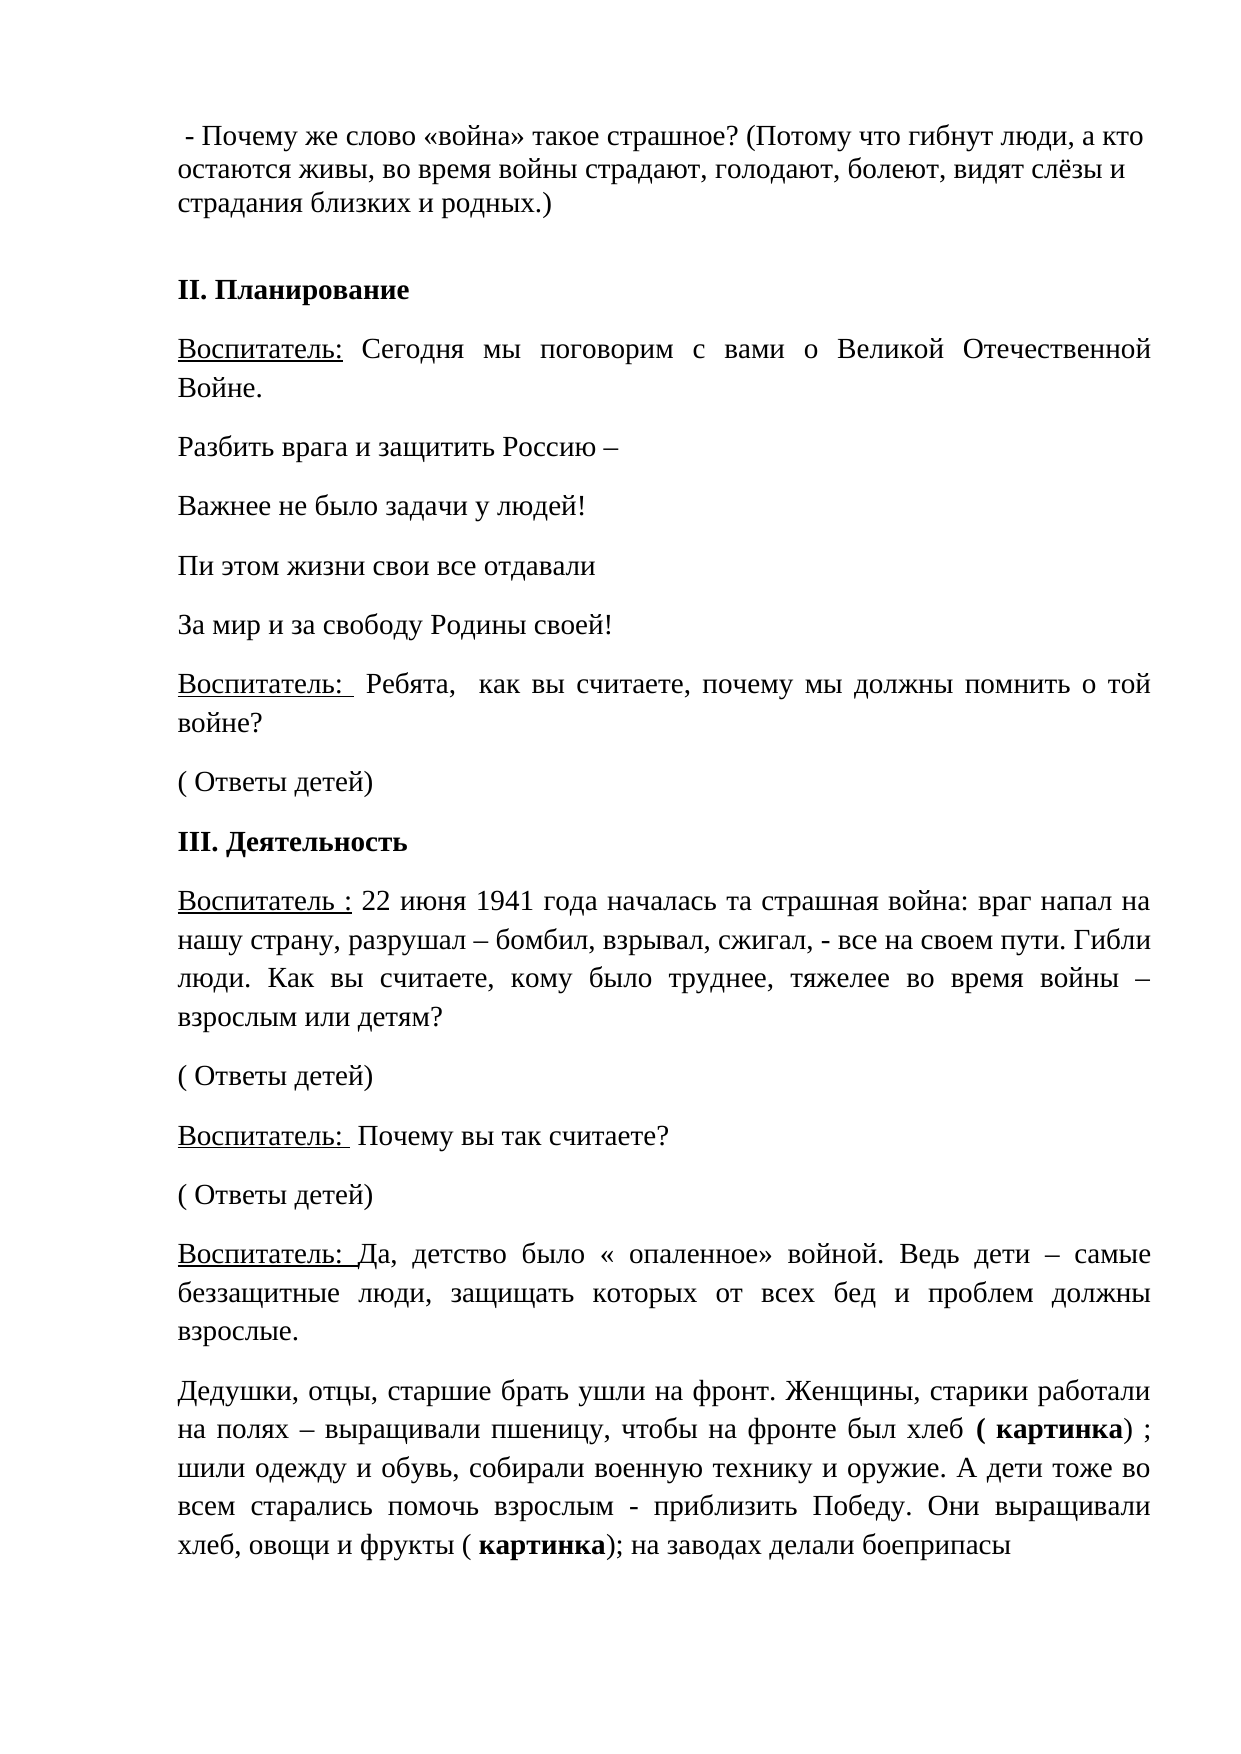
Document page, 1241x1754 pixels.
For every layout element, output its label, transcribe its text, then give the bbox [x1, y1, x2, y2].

text Воспитатель: Сегодня мы поговорим с вами о Великой Отечественной Войне. [177, 331, 1152, 403]
text Воспитатель: Почему вы так считаете? [177, 1118, 1152, 1151]
text ( Ответы детей) [177, 1177, 1152, 1211]
text III. Деятельность [177, 824, 1152, 857]
text Воспитатель: Да, детство было « опаленное» войной. Ведь дети – самые беззащитные люди, защищать которых от всех бед и проблем должны взрослые. [177, 1236, 1152, 1347]
text Воспитатель: Ребята, как вы считаете, почему мы должны помнить о той войне? [177, 667, 1152, 739]
text II. Планирование [177, 272, 1152, 305]
text Разбить врага и защитить Россию – [177, 429, 1152, 463]
text ( Ответы детей) [177, 1058, 1152, 1092]
text Важнее не было задачи у людей! [177, 488, 1152, 522]
text Пи этом жизни свои все отдавали [177, 548, 1152, 581]
text Воспитатель : 22 июня 1941 года началась та страшная война: враг напал на нашу страну, разрушал – бомбил, взрывал, сжигал, - все на своем пути. Гибли люди. Как вы считаете, кому было труднее, тяжелее во время войны – взрослым или детям? [177, 883, 1152, 1032]
text - Почему же слово «война» такое страшное? (Потому что гибнут люди, а кто остаются живы, во время войны страдают, голодают, болеют, видят слёзы и страдания близких и родных.) [177, 118, 1152, 219]
text Дедушки, отцы, старшие брать ушли на фронт. Женщины, старики работали на полях – выращивали пшеницу, чтобы на фронте был хлеб ( картинка) ; шили одежду и обувь, собирали военную технику и оружие. А дети тоже во всем старались помочь взрослым - приблизить Победу. Они выращивали хлеб, овощи и фрукты ( картинка); на заводах делали боеприпасы [177, 1373, 1152, 1561]
text За мир и за свободу Родины своей! [177, 607, 1152, 641]
text ( Ответы детей) [177, 764, 1152, 798]
